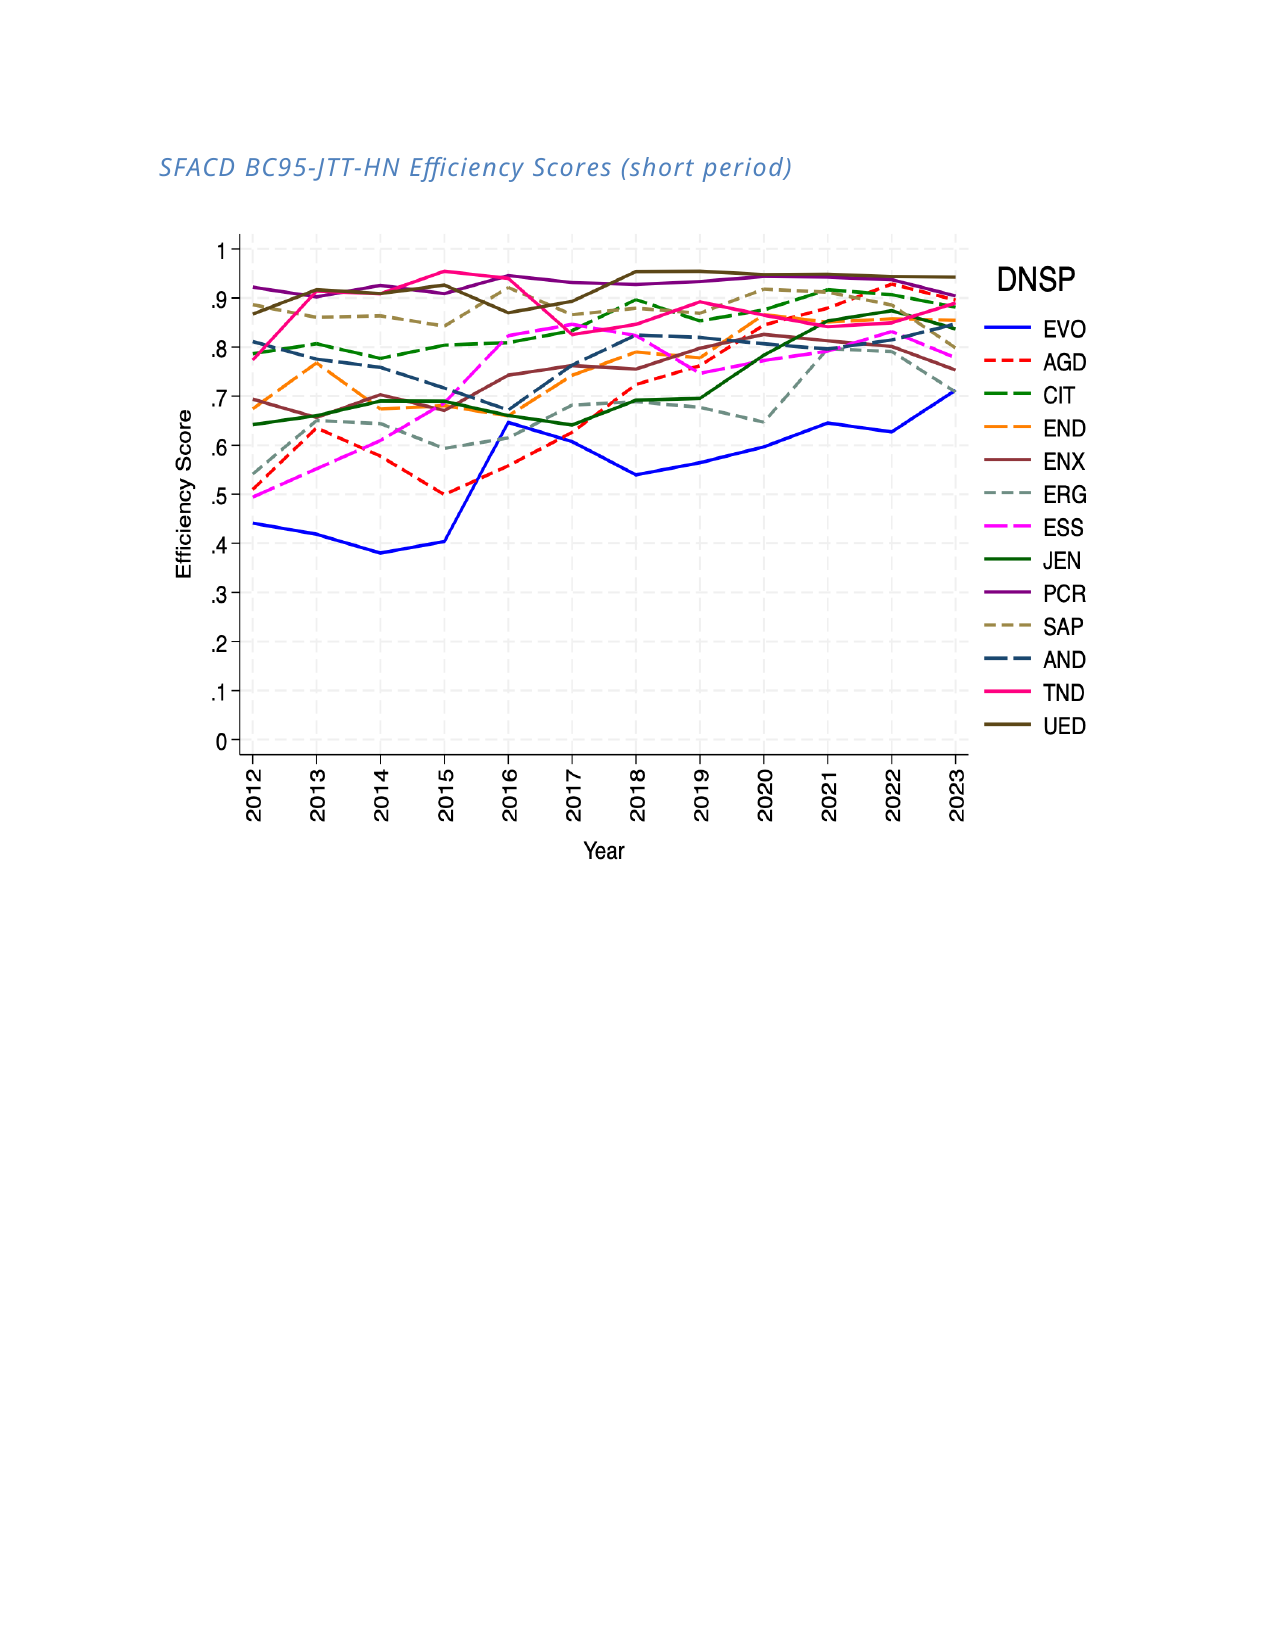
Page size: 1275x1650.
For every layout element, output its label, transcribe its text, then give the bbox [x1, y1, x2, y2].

subtitle SFACD BC95-JTT-HN Efficiency Scores (short period) [159, 150, 1125, 184]
picture [150, 210, 1125, 893]
